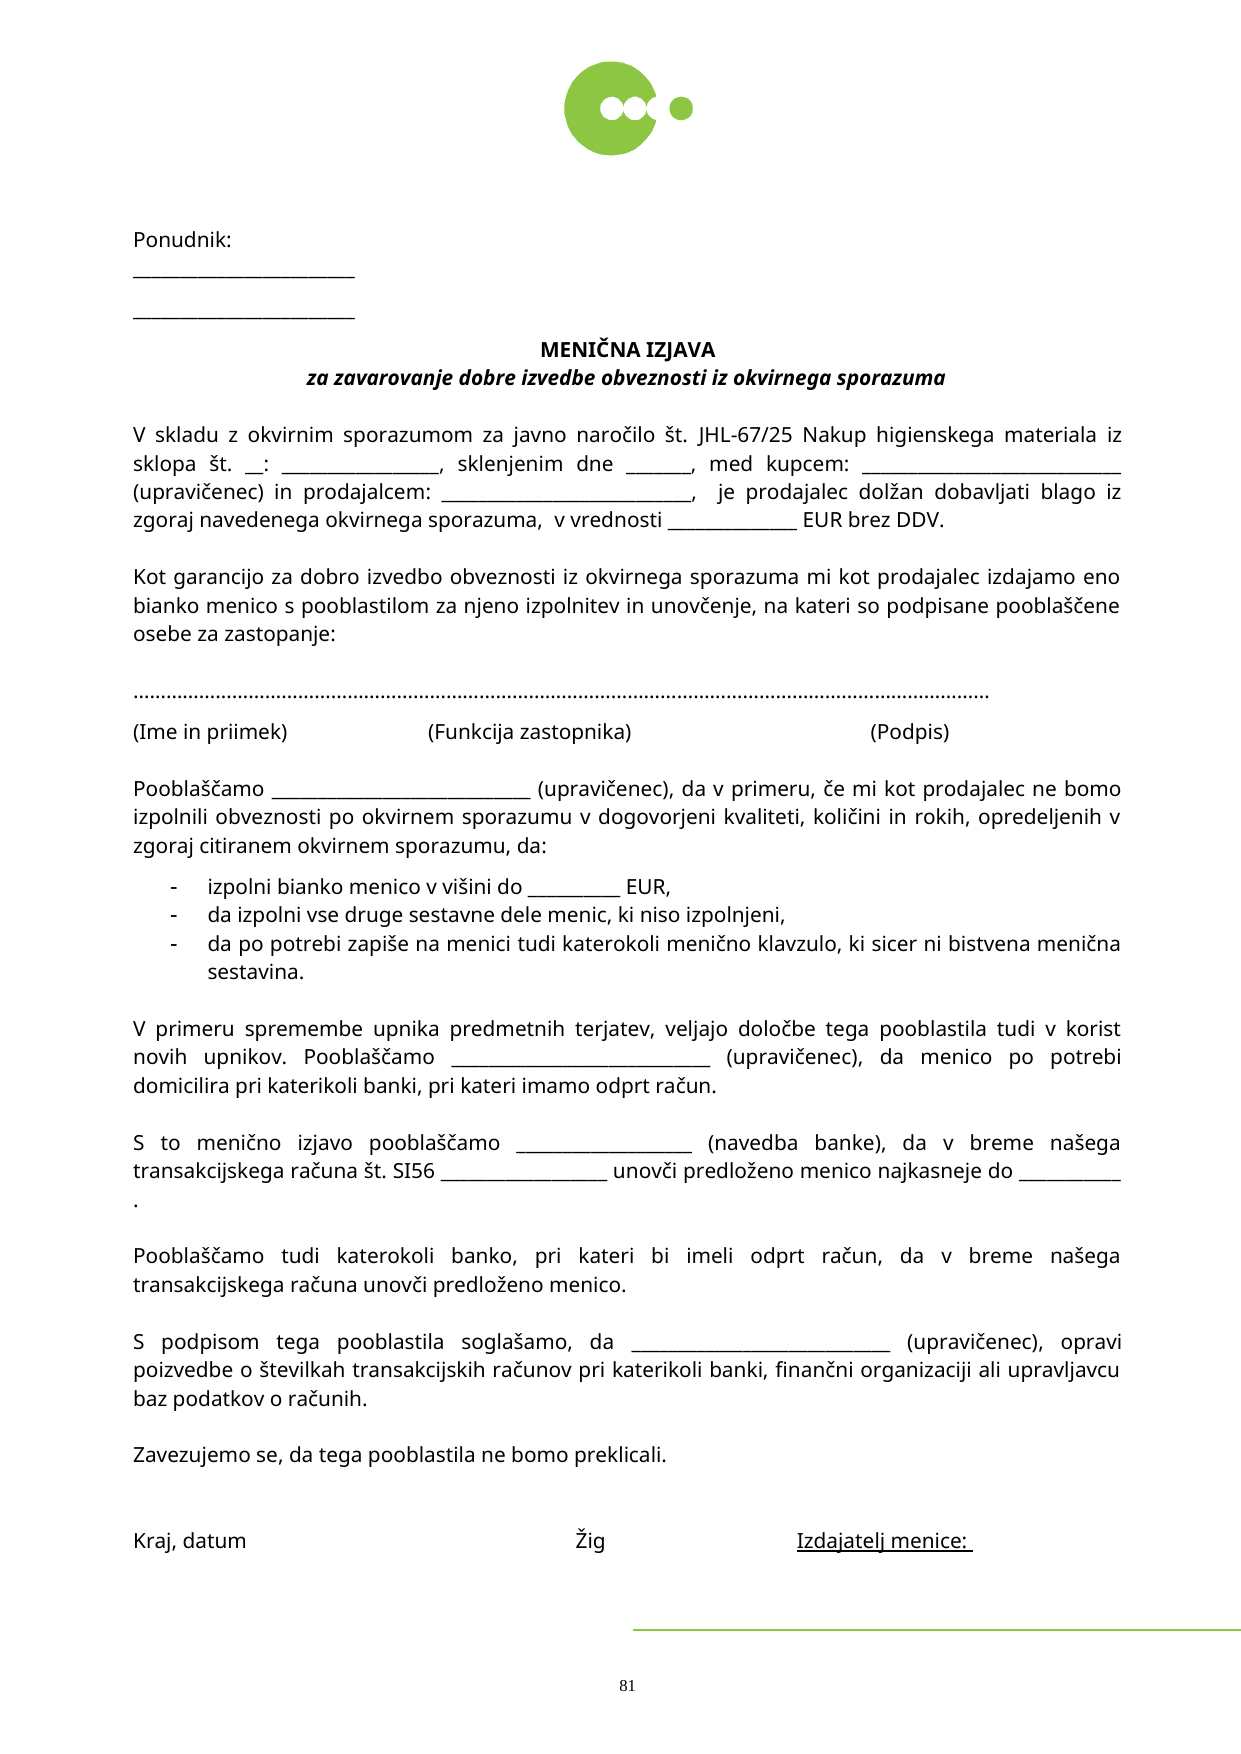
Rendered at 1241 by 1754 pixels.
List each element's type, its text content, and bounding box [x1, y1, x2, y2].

list izpolni bianko menico v višini do __________ EUR, [170, 872, 1122, 900]
text Kot garancijo za dobro izvedbo obveznosti iz okvirnega sporazuma mi kot prodajalec izdajamo eno bianko menico s pooblastilom za njeno izpolnitev in unovčenje, na kateri so podpisane pooblaščene osebe za zastopanje: [133, 562, 1122, 648]
text S to menično izjavo pooblaščamo ___________________ (navedba banke), da v breme našega transakcijskega računa št. SI56 __________________ unovči predloženo menico najkasneje do ___________ . [133, 1128, 1122, 1213]
list da izpolni vse druge sestavne dele menic, ki niso izpolnjeni, [170, 900, 1122, 929]
text (Ime in priimek) (Funkcija zastopnika) (Podpis) [133, 717, 1122, 746]
text V skladu z okvirnim sporazumom za javno naročilo št. JHL-67/25 Nakup higienskega materiala iz sklopa št. __: _________________, sklenjenim dne _______, med kupcem: ____________________________ (upravičenec) in prodajalcem: ___________________________, je prodajalec dolžan dobavljati blago iz zgoraj navedenega okvirnega sporazuma, v vrednosti ______________ EUR brez DDV. [133, 420, 1122, 534]
list da po potrebi zapiše na menici tudi katerokoli menično klavzulo, ki sicer ni bistvena menična sestavina. [170, 929, 1122, 986]
text Pooblaščamo ____________________________ (upravičenec), da v primeru, če mi kot prodajalec ne bomo izpolnili obveznosti po okvirnem sporazumu v dogovorjeni kvaliteti, količini in rokih, opredeljenih v zgoraj citiranem okvirnem sporazumu, da: [133, 774, 1122, 859]
text ________________________ [133, 294, 1122, 322]
text MENIČNA IZJAVA [133, 335, 1122, 363]
text Zavezujemo se, da tega pooblastila ne bomo preklicali. [133, 1441, 1122, 1469]
text Ponudnik: [133, 225, 1122, 253]
text V primeru spremembe upnika predmetnih terjatev, veljajo določbe tega pooblastila tudi v korist novih upnikov. Pooblaščamo ____________________________ (upravičenec), da menico po potrebi domicilira pri katerikoli banki, pri kateri imamo odprt račun. [133, 1014, 1122, 1099]
text za zavarovanje dobre izvedbe obveznosti iz okvirnega sporazuma [133, 363, 1122, 392]
text Kraj, datum Žig Izdajatelj menice: [133, 1526, 1122, 1554]
text Pooblaščamo tudi katerokoli banko, pri kateri bi imeli odprt račun, da v breme našega transakcijskega računa unovči predloženo menico. [133, 1242, 1122, 1298]
text ………………………………………………………………………………………………………………………………………… [133, 676, 1122, 705]
text S podpisom tega pooblastila soglašamo, da ____________________________ (upravičenec), opravi poizvedbe o številkah transakcijskih računov pri katerikoli banki, finančni organizaciji ali upravljavcu baz podatkov o računih. [133, 1327, 1122, 1412]
text ________________________ [133, 253, 1122, 282]
